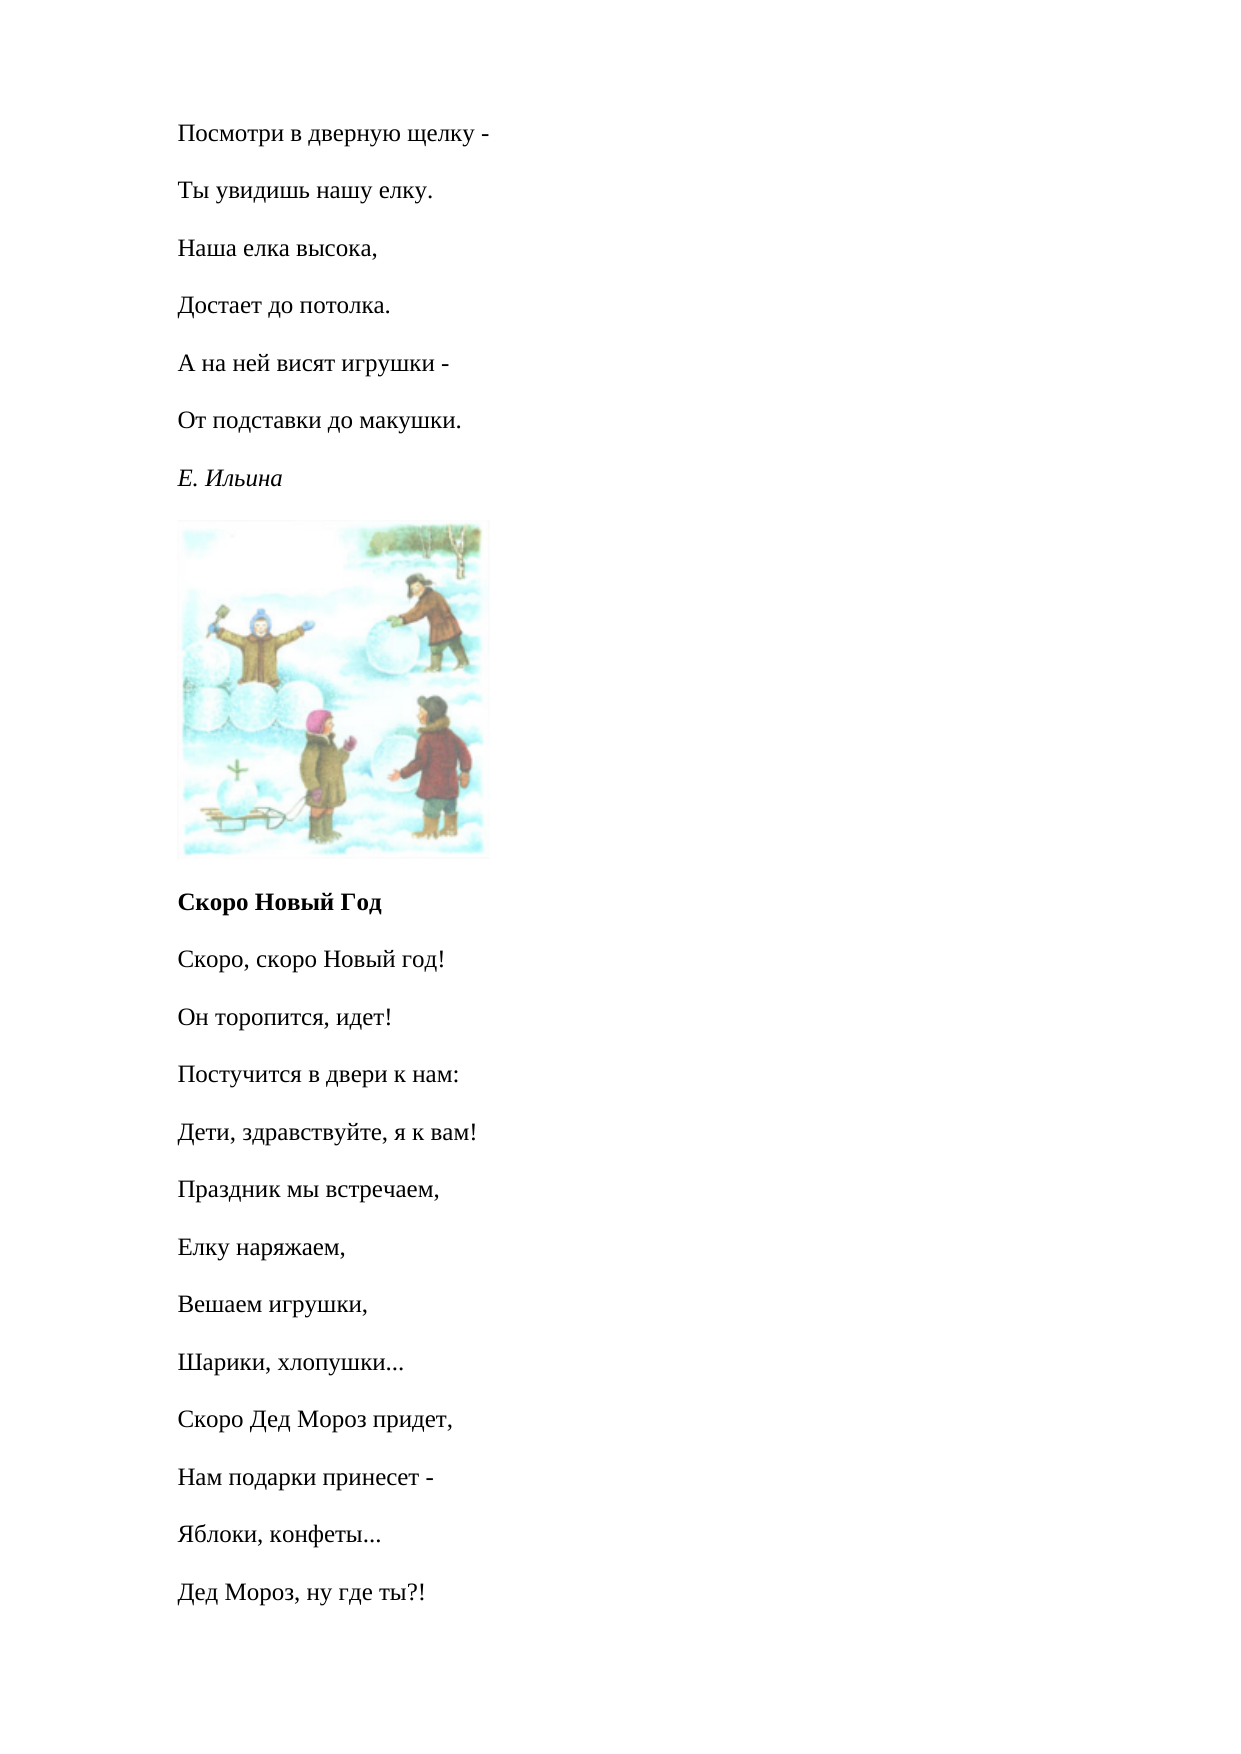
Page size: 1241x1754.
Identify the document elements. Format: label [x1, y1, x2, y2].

picture [177, 520, 490, 859]
text [177, 118, 1152, 1634]
